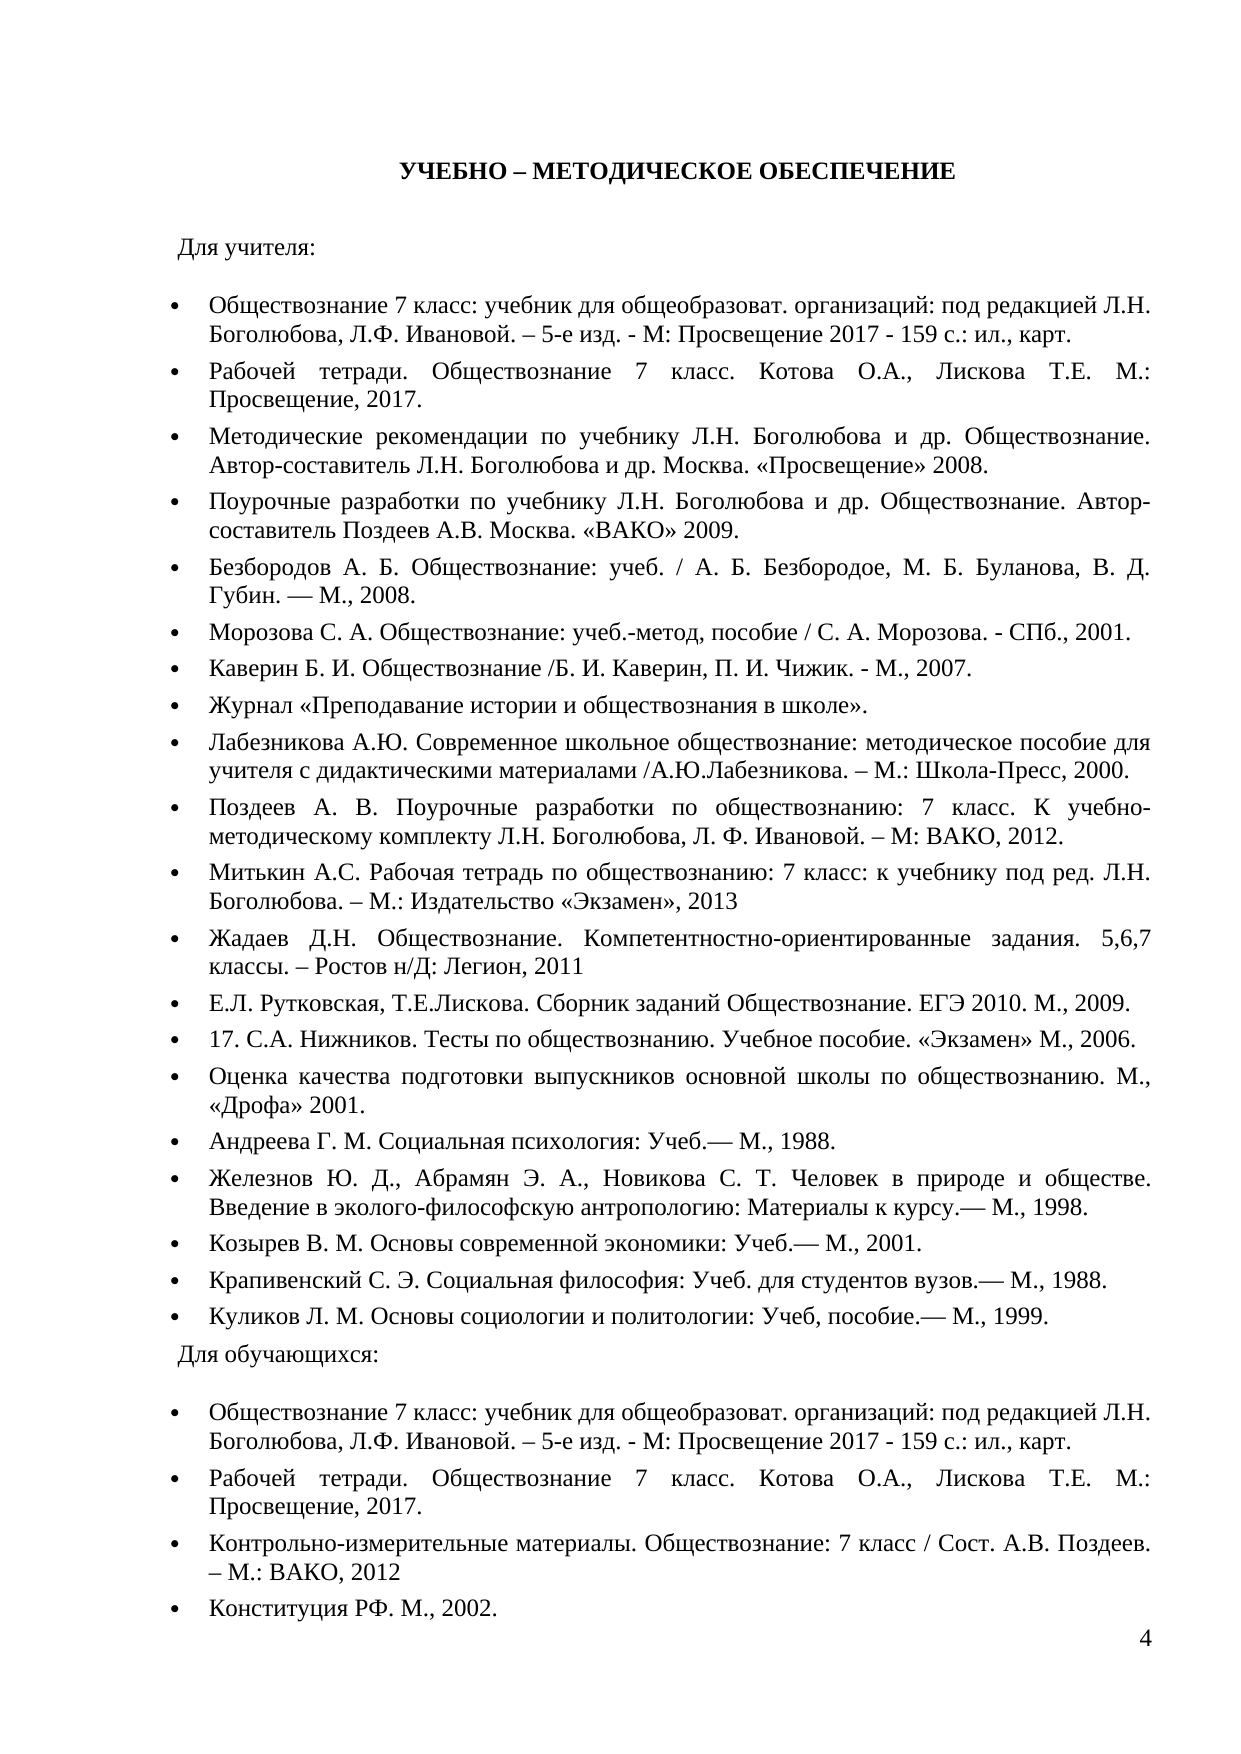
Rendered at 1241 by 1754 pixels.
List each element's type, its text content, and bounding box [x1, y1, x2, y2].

text Для учителя: [177, 232, 1152, 261]
list Поурочные разработки по учебнику Л.Н. Боголюбова и др. Обществознание. Автор-составитель Поздеев А.В. Москва. «ВАКО» 2009. [171, 486, 1152, 544]
list Митькин А.С. Рабочая тетрадь по обществознанию: 7 класс: к учебнику под ред. Л.Н. Боголюбова. – М.: Издательство «Экзамен», 2013 [171, 857, 1152, 915]
list Жадаев Д.Н. Обществознание. Компетентностно-ориентированные задания. 5,6,7 классы. – Ростов н/Д: Легион, 2011 [171, 923, 1152, 980]
list Лабезникова А.Ю. Современное школьное обществознание: методическое пособие для учителя с дидактическими материалами /А.Ю.Лабезникова. – М.: Школа-Пресс, 2000. [171, 727, 1152, 784]
list Куликов Л. М. Основы социологии и политологии: Учеб, пособие.— М., 1999. [171, 1301, 1152, 1330]
list Методические рекомендации по учебнику Л.Н. Боголюбова и др. Обществознание. Автор-составитель Л.Н. Боголюбова и др. Москва. «Просвещение» 2008. [171, 421, 1152, 478]
list Андреева Г. М. Социальная психология: Учеб.— М., 1988. [171, 1126, 1152, 1155]
list Обществознание 7 класс: учебник для общеобразоват. организаций: под редакцией Л.Н. Боголюбова, Л.Ф. Ивановой. – 5-е изд. - М: Просвещение 2017 - 159 с.: ил., карт. [171, 290, 1152, 348]
text Для обучающихся: [177, 1339, 1152, 1368]
list Морозова С. А. Обществознание: учеб.-метод, пособие / С. А. Морозова. - СПб., 2001. [171, 617, 1152, 646]
list Рабочей тетради. Обществознание 7 класс. Котова О.А., Лискова Т.Е. М.: Просвещение, 2017. [171, 1463, 1152, 1520]
list Поздеев А. В. Поурочные разработки по обществознанию: 7 класс. К учебно-методическому комплекту Л.Н. Боголюбова, Л. Ф. Ивановой. – М: ВАКО, 2012. [171, 792, 1152, 849]
list Контрольно-измерительные материалы. Обществознание: 7 класс / Сост. А.В. Поздеев. – М.: ВАКО, 2012 [171, 1528, 1152, 1586]
list Оценка качества подготовки выпускников основной школы по обществознанию. М., «Дрофа» 2001. [171, 1061, 1152, 1118]
list Крапивенский С. Э. Социальная философия: Учеб. для студентов вузов.— М., 1988. [171, 1265, 1152, 1293]
list Безбородов А. Б. Обществознание: учеб. / А. Б. Безбородое, М. Б. Буланова, В. Д. Губин. — М., 2008. [171, 552, 1152, 609]
list Е.Л. Рутковская, Т.Е.Лискова. Сборник заданий Обществознание. ЕГЭ 2010. М., 2009. [171, 988, 1152, 1017]
list Козырев В. М. Основы современной экономики: Учеб.— М., 2001. [171, 1228, 1152, 1257]
list 17. С.А. Нижников. Тесты по обществознанию. Учебное пособие. «Экзамен» М., 2006. [171, 1024, 1152, 1053]
list Журнал «Преподавание истории и обществознания в школе». [171, 690, 1152, 719]
list Железнов Ю. Д., Абрамян Э. А., Новикова С. Т. Человек в природе и обществе. Введение в эколого-философскую антропологию: Материалы к курсу.— М., 1998. [171, 1163, 1152, 1220]
text УЧЕБНО – МЕТОДИЧЕСКОЕ ОБЕСПЕЧЕНИЕ [325, 156, 1152, 185]
list Каверин Б. И. Обществознание /Б. И. Каверин, П. И. Чижик. - М., 2007. [171, 653, 1152, 682]
list Конституция РФ. М., 2002. [171, 1593, 1152, 1622]
list Рабочей тетради. Обществознание 7 класс. Котова О.А., Лискова Т.Е. М.: Просвещение, 2017. [171, 356, 1152, 413]
list Обществознание 7 класс: учебник для общеобразоват. организаций: под редакцией Л.Н. Боголюбова, Л.Ф. Ивановой. – 5-е изд. - М: Просвещение 2017 - 159 с.: ил., карт. [171, 1397, 1152, 1455]
